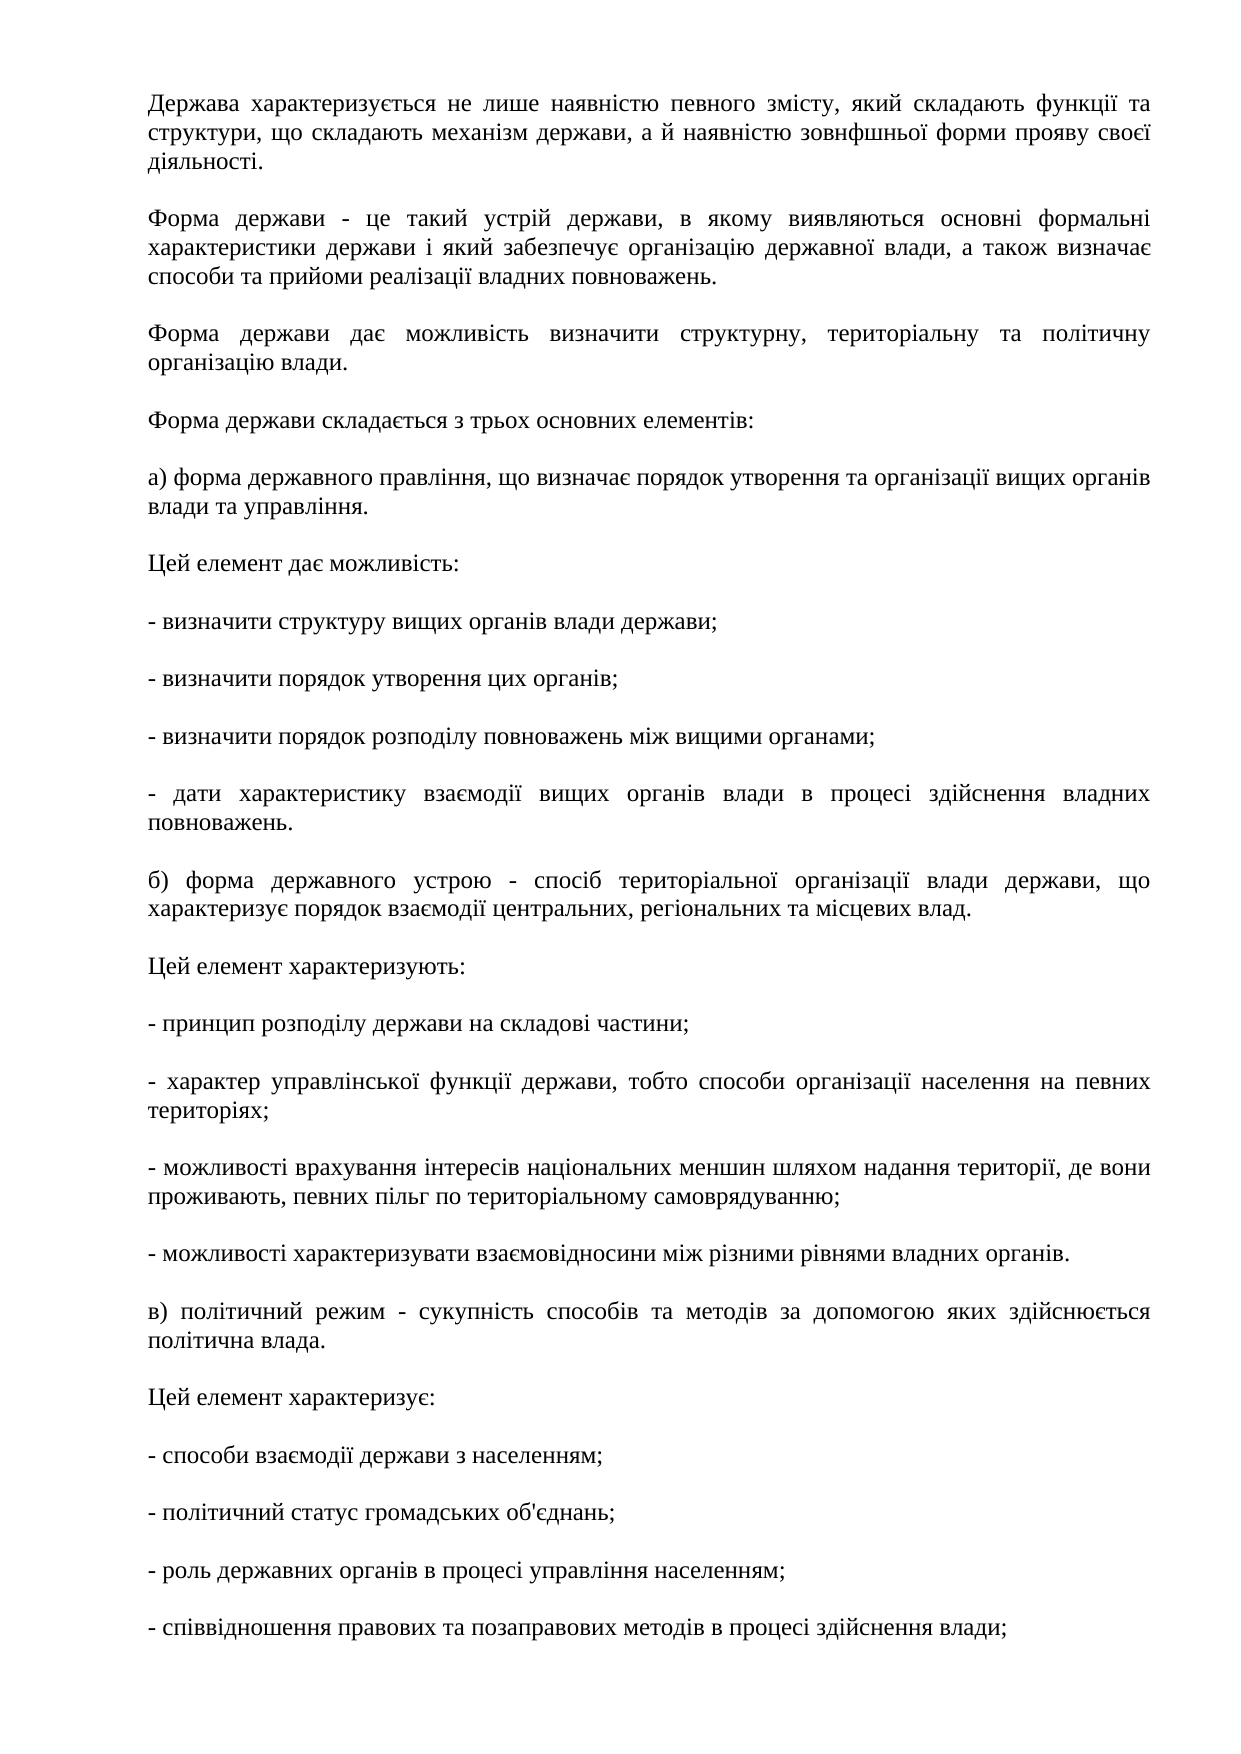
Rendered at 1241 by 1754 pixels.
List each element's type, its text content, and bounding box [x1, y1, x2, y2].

text - політичний статус громадських об'єднань; [148, 1497, 1152, 1526]
text Цей елемент характеризує: [148, 1382, 1152, 1411]
text - характер управлінської функції держави, тобто способи організації населення на певних територіях; [148, 1066, 1152, 1123]
text в) політичний режим - сукупність способів та методів за допомогою яких здійснюється політична влада. [148, 1296, 1152, 1353]
text б) форма державного устрою - спосіб територіальної організації влади держави, що характеризує порядок взаємодії центральних, регіональних та місцевих влад. [148, 865, 1152, 922]
text Держава характеризується не лише наявністю певного змісту, який складають функції та структури, що складають механізм держави, а й наявністю зовнфшньої форми прояву своєї діяльності. [148, 88, 1152, 175]
text - способи взаємодії держави з населенням; [148, 1440, 1152, 1468]
text Форма держави складається з трьох основних елементів: [148, 405, 1152, 433]
text Цей елемент характеризують: [148, 951, 1152, 980]
text - визначити порядок розподілу повноважень між вищими органами; [148, 721, 1152, 750]
text Форма держави - це такий устрій держави, в якому виявляються основні формальні характеристики держави і який забезпечує організацію державної влади, а також визначає способи та прийоми реалізації владних повноважень. [148, 203, 1152, 290]
text - співвідношення правових та позаправових методів в процесі здійснення влади; [148, 1612, 1152, 1641]
text - визначити структуру вищих органів влади держави; [148, 606, 1152, 635]
text Форма держави дає можливість визначити структурну, територіальну та політичну організацію влади. [148, 318, 1152, 376]
text - можливості характеризувати взаємовідносини між різними рівнями владних органів. [148, 1238, 1152, 1267]
text - визначити порядок утворення цих органів; [148, 663, 1152, 692]
text - можливості врахування інтересів національних меншин шляхом надання території, де вони проживають, певних пільг по територіальному самоврядуванню; [148, 1152, 1152, 1210]
text а) форма державного правління, що визначає порядок утворення та організації вищих органів влади та управління. [148, 462, 1152, 520]
text Цей елемент дає можливість: [148, 548, 1152, 577]
text - принцип розподілу держави на складові частини; [148, 1008, 1152, 1037]
text - роль державних органів в процесі управління населенням; [148, 1555, 1152, 1583]
text - дати характеристику взаємодії вищих органів влади в процесі здійснення владних повноважень. [148, 778, 1152, 836]
